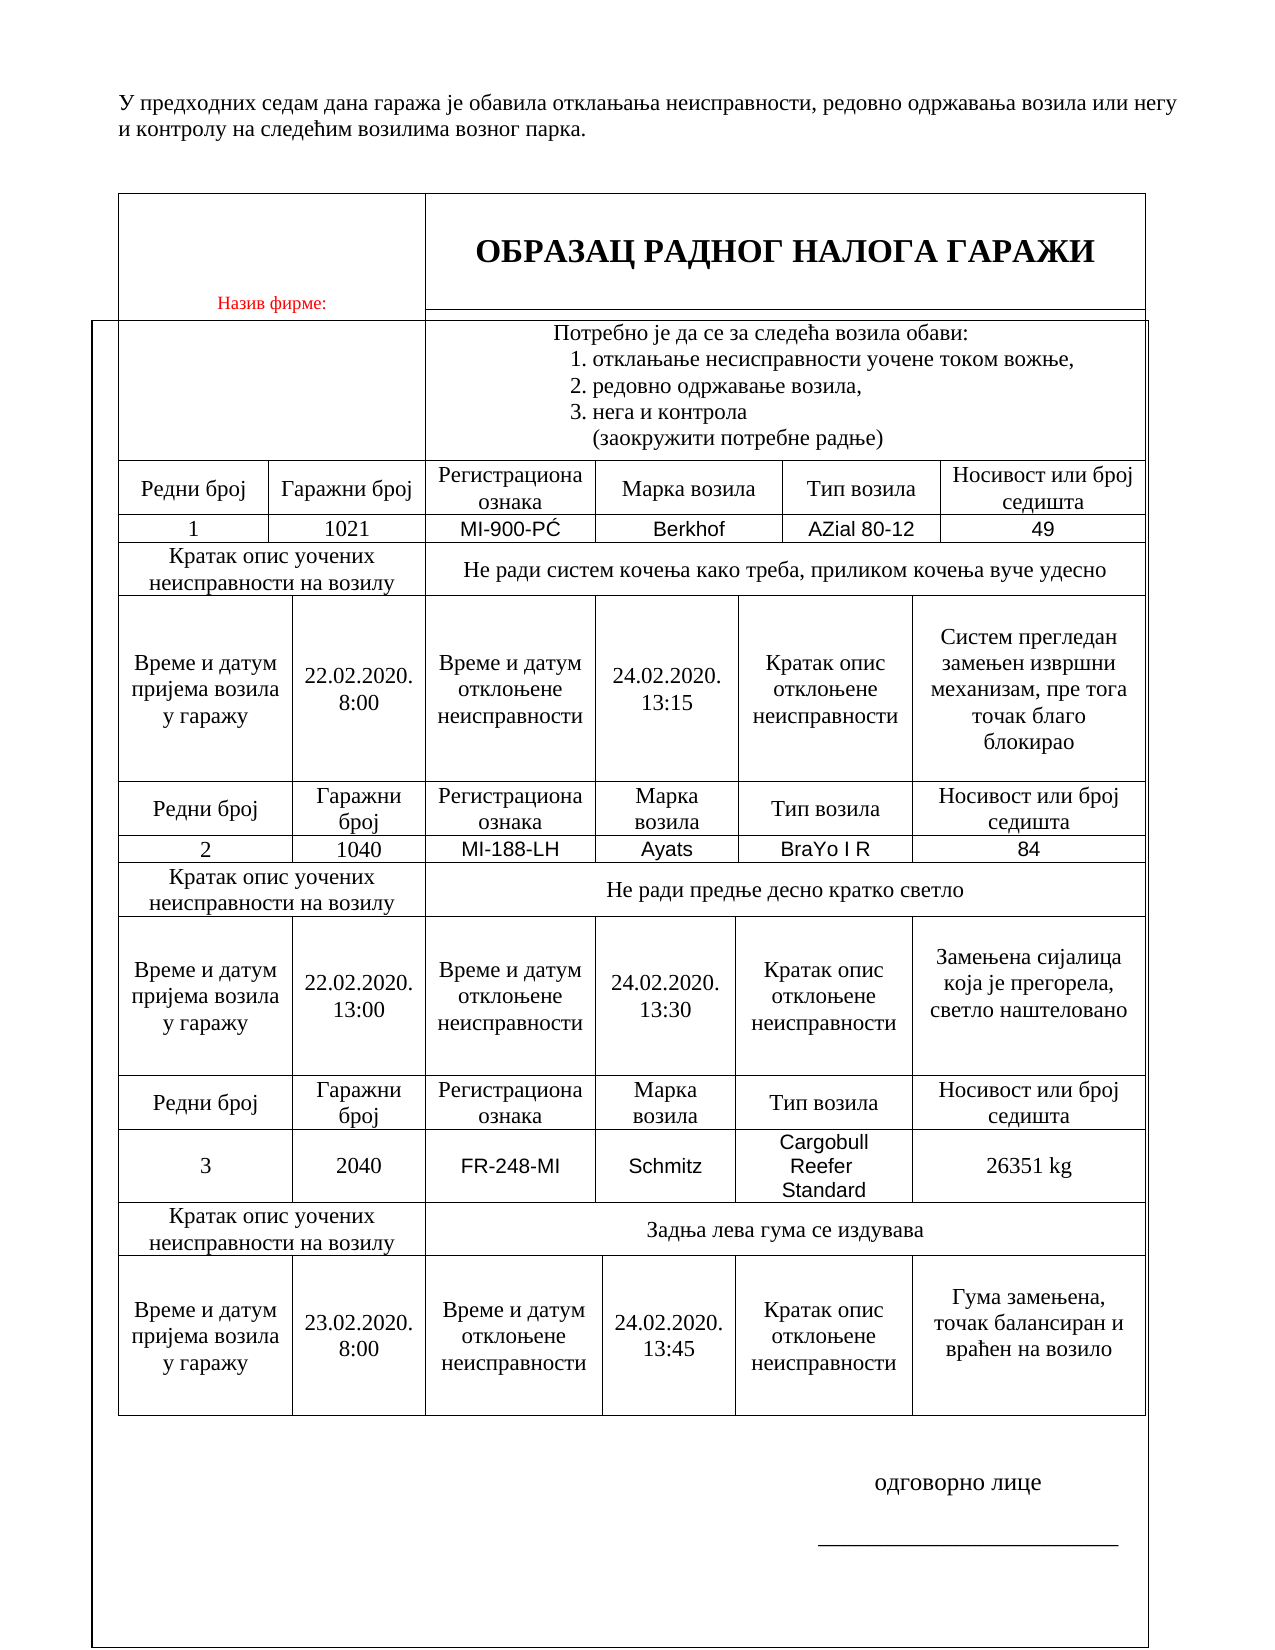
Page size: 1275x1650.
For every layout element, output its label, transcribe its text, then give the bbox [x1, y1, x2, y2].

table_cell 84 [913, 836, 1145, 862]
table_cell MI-188-LH [426, 836, 595, 862]
table_cell Кратак опис отклоњене неисправности [736, 917, 912, 1075]
table_cell 2 [119, 836, 292, 862]
table_cell Кратак опис уочених неисправности на возилу [119, 863, 425, 916]
table_cell Време и датум отклоњене неисправности [426, 1256, 602, 1414]
table_cell Редни број [119, 461, 268, 514]
table_cell Регистрациона ознака [426, 782, 595, 834]
table_cell Редни број [119, 782, 292, 834]
table_cell Редни број [119, 1076, 292, 1129]
table_cell Кратак опис отклоњене неисправности [736, 1256, 912, 1414]
table_cell 1021 [269, 515, 425, 542]
table_header Назив фирме: [119, 194, 425, 460]
table_cell Тип возила [739, 782, 912, 834]
table_cell Кратак опис отклоњене неисправности [739, 596, 912, 781]
table_cell Тип возила [783, 461, 940, 514]
table_cell Марка возила [596, 461, 782, 514]
table_cell Време и датум пријема возила у гаражу [119, 1256, 292, 1414]
table_cell Носивост или број седишта [913, 782, 1145, 834]
table_cell Регистрациона ознака [426, 1076, 595, 1129]
table_cell Гаражни број [269, 461, 425, 514]
table_cell Кратак опис уочених неисправности на возилу [119, 1203, 425, 1255]
table_header ОБРАЗАЦ РАДНОГ НАЛОГА ГАРАЖИ [426, 194, 1145, 308]
table_cell Не ради систем кочења како треба, приликом кочења вуче удесно [426, 543, 1145, 595]
table_cell Систем прегледан замењен извршни механизам, пре тога точак благо блокирао [913, 596, 1145, 781]
text ________________________ [793, 1520, 1181, 1549]
table_cell AZial 80-12 [783, 515, 940, 542]
table_cell Schmitz [596, 1130, 735, 1202]
table_cell Гаражни број [293, 782, 425, 834]
table_cell 1040 [293, 836, 425, 862]
table_cell 49 [941, 515, 1145, 542]
table_cell 3 [119, 1130, 292, 1202]
text У предходних седам дана гаража је обавила отклањања неисправности, редовно одржавања возила или негу и контролу на следећим возилима возног парка. [118, 89, 1181, 141]
table_cell 23.02.2020.8:00 [293, 1256, 425, 1414]
table_cell MI-900-PĆ [426, 515, 595, 542]
table_cell FR-248-MI [426, 1130, 595, 1202]
table_cell Ayats [596, 836, 738, 862]
table_cell Замењена сијалица која је прегорела, светло наштеловано [913, 917, 1145, 1075]
table_cell Berkhof [596, 515, 782, 542]
table_cell Потребно је да се за следећа возила обави: отклањање несисправности уочене током вожње, редовно одржавање возила, нега и контрола (заокружити потребне радње) [426, 310, 1145, 460]
table_cell Марка возила [596, 782, 738, 834]
table_cell 24.02.2020. 13:15 [596, 596, 738, 781]
table_cell BraYo I R [739, 836, 912, 862]
table_cell Гума замењена, точак балансиран и враћен на возило [913, 1256, 1145, 1414]
table_cell Задња лева гума се издувава [426, 1203, 1145, 1255]
table_cell Регистрациона ознака [426, 461, 595, 514]
table_cell Носивост или број седишта [941, 461, 1145, 514]
table_cell 24.02.2020. 13:45 [603, 1256, 735, 1414]
table_cell 1 [119, 515, 268, 542]
text одговорно лице [793, 1467, 1181, 1495]
table_cell 22.02.2020.13:00 [293, 917, 425, 1075]
table_cell Време и датум пријема возила у гаражу [119, 596, 292, 781]
table_cell 2040 [293, 1130, 425, 1202]
table_cell Носивост или број седишта [913, 1076, 1145, 1129]
table_cell 24.02.2020. 13:30 [596, 917, 735, 1075]
table_cell Време и датум отклоњене неисправности [426, 917, 595, 1075]
table_cell Време и датум пријема возила у гаражу [119, 917, 292, 1075]
table_cell Cargobull Reefer Standard [736, 1130, 912, 1202]
table_cell Гаражни број [293, 1076, 425, 1129]
table_cell 22.02.2020.8:00 [293, 596, 425, 781]
table_cell Кратак опис уочених неисправности на возилу [119, 543, 425, 595]
table_cell Марка возила [596, 1076, 735, 1129]
table_cell Време и датум отклоњене неисправности [426, 596, 595, 781]
table_cell Тип возила [736, 1076, 912, 1129]
table_cell Не ради предње десно кратко светло [426, 863, 1145, 916]
table_cell 26351 kg [913, 1130, 1145, 1202]
